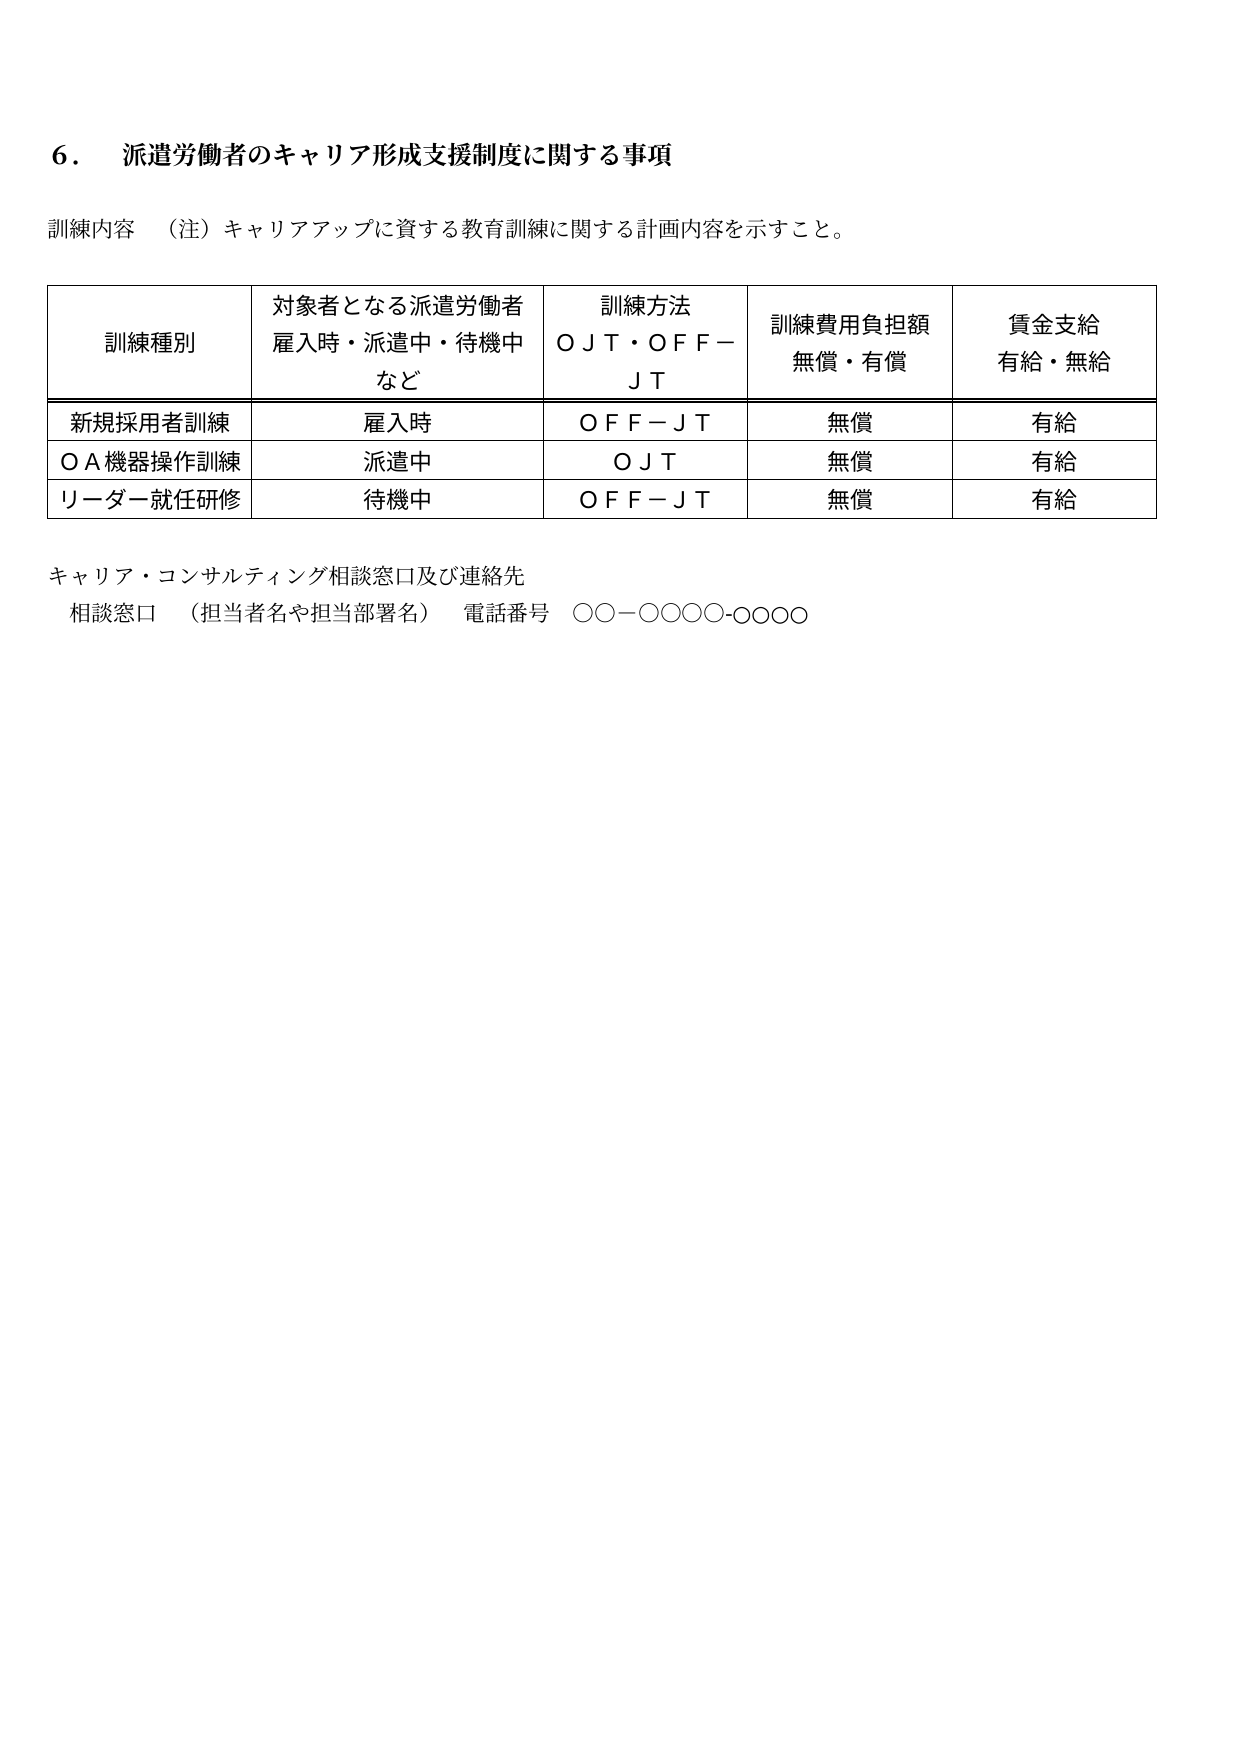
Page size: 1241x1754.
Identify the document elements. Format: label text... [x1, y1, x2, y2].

table_cell 無償 [748, 441, 952, 479]
text 訓練内容 （注）キャリアアップに資する教育訓練に関する計画内容を示すこと。 [47, 209, 1169, 247]
table_cell ＯＡ機器操作訓練 [48, 441, 251, 479]
text ６． 派遣労働者のキャリア形成支援制度に関する事項 [47, 134, 1069, 172]
table_cell 待機中 [252, 480, 543, 517]
table_cell ＯＦＦ－ＪＴ [544, 403, 747, 440]
table_cell 無償 [748, 403, 952, 440]
table_cell 無償 [748, 480, 952, 517]
text キャリア・コンサルティング相談窓口及び連絡先 [47, 556, 1069, 593]
table_header 訓練方法 ＯＪＴ・ＯＦＦ－ＪＴ [544, 286, 747, 398]
table_header 対象者となる派遣労働者 雇入時・派遣中・待機中など [252, 286, 543, 398]
table_cell 新規採用者訓練 [48, 403, 251, 440]
table_cell ＯＦＦ－ＪＴ [544, 480, 747, 517]
table_header 賃金支給 有給・無給 [953, 286, 1156, 398]
table_cell ＯＪＴ [544, 441, 747, 479]
table_cell 派遣中 [252, 441, 543, 479]
table_cell リーダー就任研修 [48, 480, 251, 517]
table_header 訓練種別 [48, 286, 251, 398]
table_cell 雇入時 [252, 403, 543, 440]
table_cell 有給 [953, 403, 1156, 440]
text 相談窓口 （担当者名や担当部署名） 電話番号 ○○－○○○○-○○○○ [69, 593, 1069, 631]
table_cell 有給 [953, 441, 1156, 479]
table_header 訓練費用負担額 無償・有償 [748, 286, 952, 398]
table_cell 有給 [953, 480, 1156, 517]
